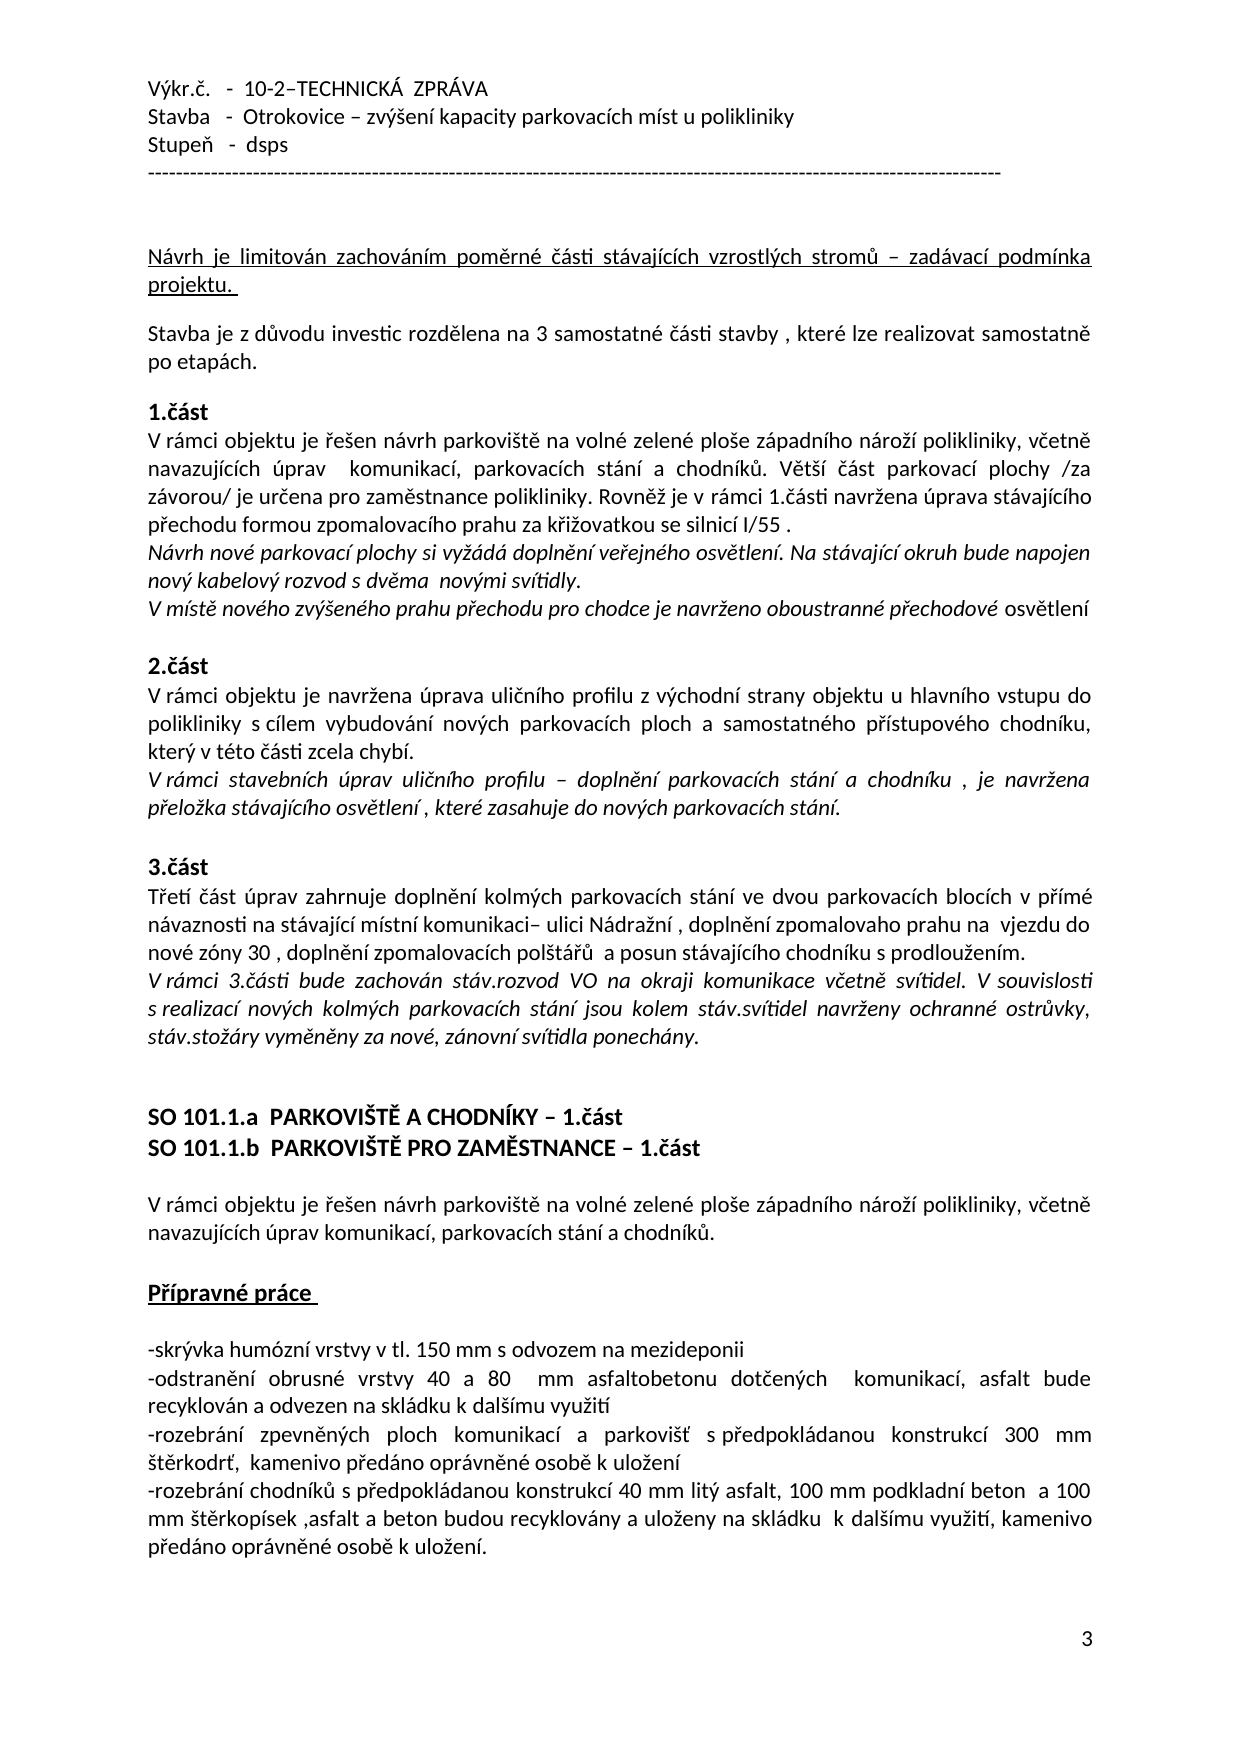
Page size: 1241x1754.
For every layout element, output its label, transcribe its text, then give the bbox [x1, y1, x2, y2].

text -rozebrání chodníků s předpokládanou konstrukcí 40 mm litý asfalt, 100 mm podkladní beton a 100 mm štěrkopísek ,asfalt a beton budou recyklovány a uloženy na skládku k dalšímu využití, kamenivo předáno oprávněné osobě k uložení. [148, 1476, 1093, 1560]
text Návrh nové parkovací plochy si vyžádá doplnění veřejného osvětlení. Na stávající okruh bude napojen nový kabelový rozvod s dvěma novými svítidly. [148, 538, 1093, 594]
text -skrývka humózní vrstvy v tl. 150 mm s odvozem na mezideponii [148, 1336, 1093, 1364]
text SO 101.1.a PARKOVIŠTĚ A CHODNÍKY – 1.část [148, 1101, 1093, 1132]
text V rámci stavebních úprav uličního profilu – doplnění parkovacích stání a chodníku , je navržena přeložka stávajícího osvětlení , které zasahuje do nových parkovacích stání. [148, 765, 1093, 821]
text 1.část [148, 396, 1093, 426]
text Stavba je z důvodu investic rozdělena na 3 samostatné části stavby , které lze realizovat samostatně po etapách. [148, 319, 1093, 375]
text -odstranění obrusné vrstvy 40 a 80 mm asfaltobetonu dotčených komunikací, asfalt bude recyklován a odvezen na skládku k dalšímu využití [148, 1364, 1093, 1420]
text V rámci 3.části bude zachován stáv.rozvod VO na okraji komunikace včetně svítidel. V souvislosti s realizací nových kolmých parkovacích stání jsou kolem stáv.svítidel navrženy ochranné ostrůvky, stáv.stožáry vyměněny za nové, zánovní svítidla ponechány. [148, 966, 1093, 1050]
text V rámci objektu je řešen návrh parkoviště na volné zelené ploše západního nároží polikliniky, včetně navazujících úprav komunikací, parkovacích stání a chodníků. Větší část parkovací plochy /za závorou/ je určena pro zaměstnance polikliniky. Rovněž je v rámci 1.části navržena úprava stávajícího přechodu formou zpomalovacího prahu za křižovatkou se silnicí I/55 . [148, 426, 1093, 538]
text -rozebrání zpevněných ploch komunikací a parkovišť s předpokládanou konstrukcí 300 mm štěrkodrť, kamenivo předáno oprávněné osobě k uložení [148, 1420, 1093, 1476]
text 3.část [148, 851, 1093, 882]
text V rámci objektu je navržena úprava uličního profilu z východní strany objektu u hlavního vstupu do polikliniky s cílem vybudování nových parkovacích ploch a samostatného přístupového chodníku, který v této části zcela chybí. [148, 681, 1093, 765]
text SO 101.1.b PARKOVIŠTĚ PRO ZAMĚSTNANCE – 1.část [148, 1132, 1093, 1162]
text Třetí část úprav zahrnuje doplnění kolmých parkovacích stání ve dvou parkovacích blocích v přímé návaznosti na stávající místní komunikaci– ulici Nádražní , doplnění zpomalovaho prahu na vjezdu do nové zóny 30 , doplnění zpomalovacích polštářů a posun stávajícího chodníku s prodloužením. [148, 882, 1093, 966]
text Návrh je limitován zachováním poměrné části stávajících vzrostlých stromů – zadávací podmínka projektu. [148, 242, 1093, 298]
text 2.část [148, 650, 1093, 681]
text V místě nového zvýšeného prahu přechodu pro chodce je navrženo oboustranné přechodové osvětlení [148, 594, 1093, 622]
text Přípravné práce [148, 1277, 1093, 1308]
text V rámci objektu je řešen návrh parkoviště na volné zelené ploše západního nároží polikliniky, včetně navazujících úprav komunikací, parkovacích stání a chodníků. [148, 1191, 1093, 1247]
